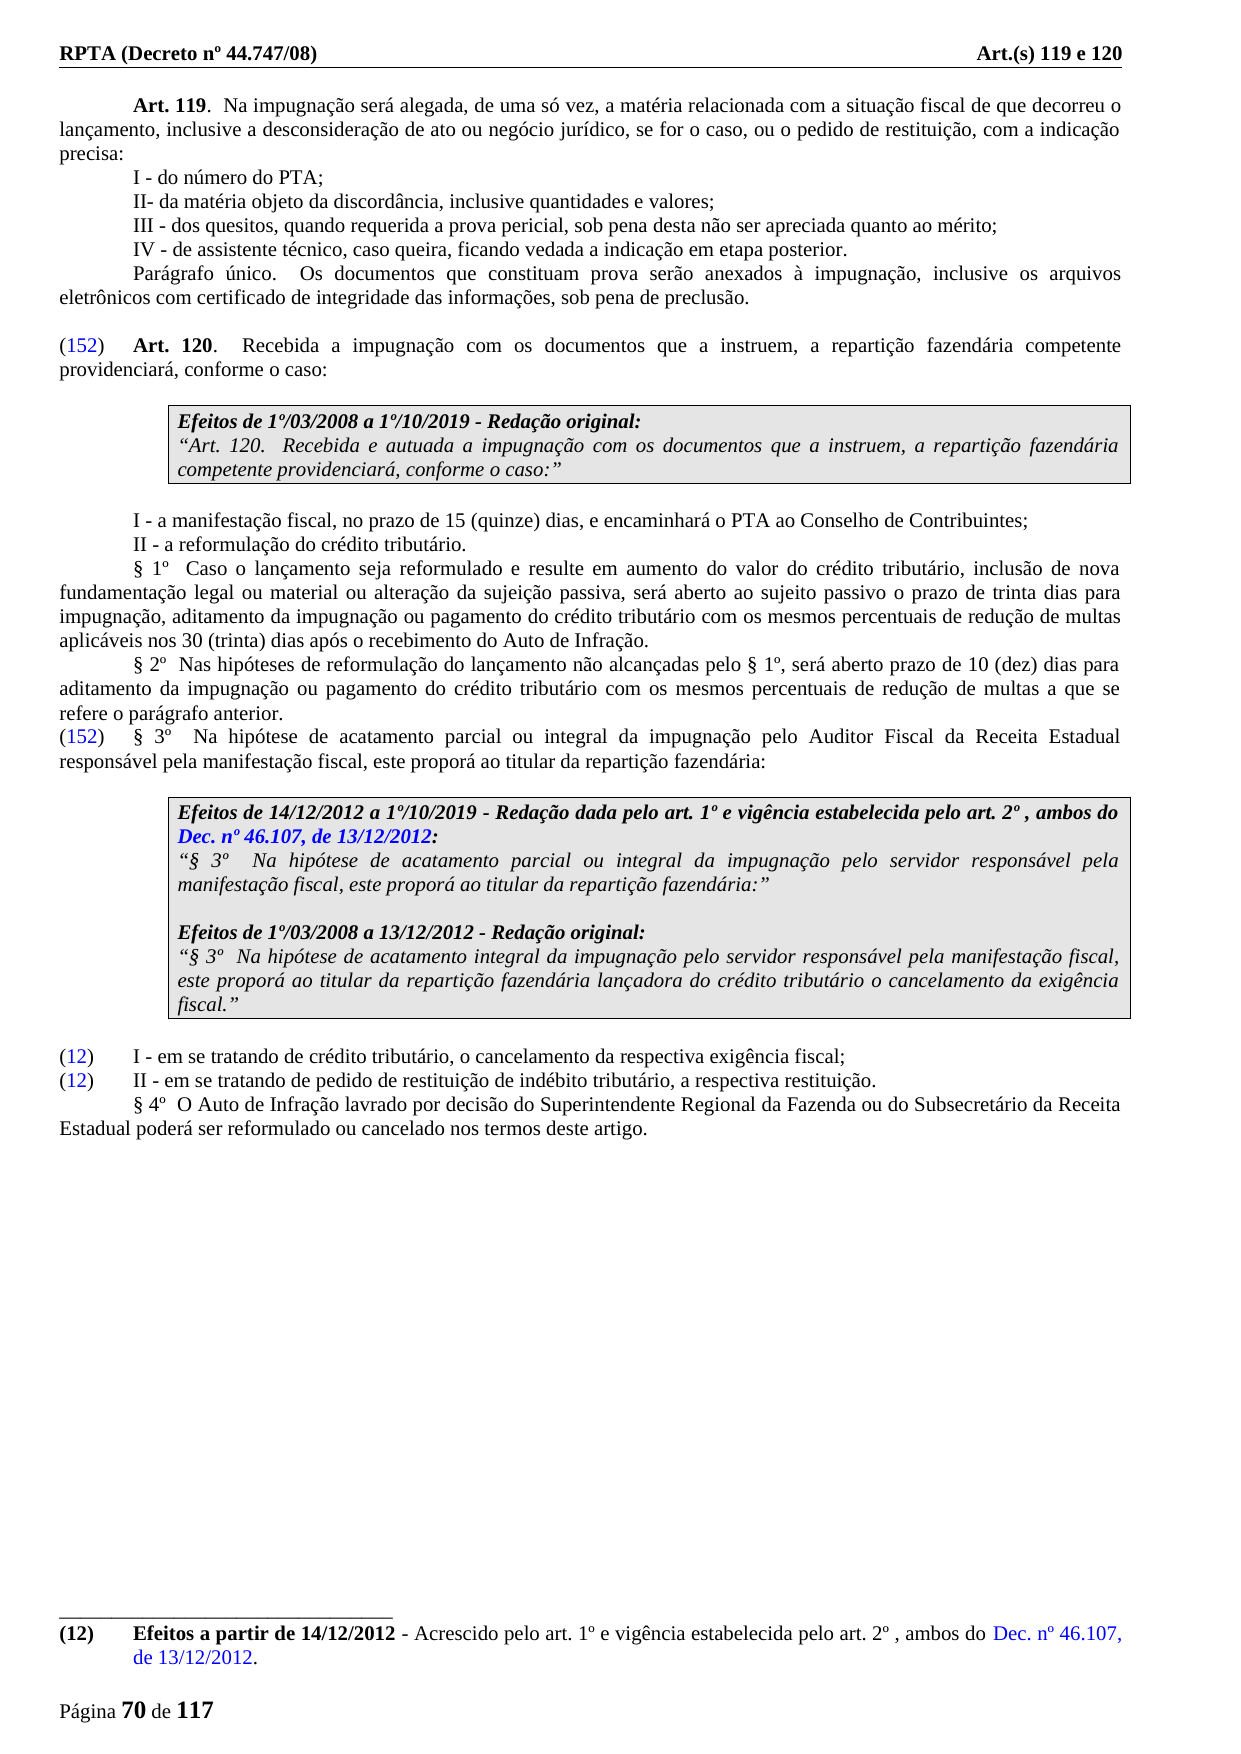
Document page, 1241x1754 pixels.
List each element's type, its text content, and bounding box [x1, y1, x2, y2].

text § 2º Nas hipóteses de reformulação do lançamento não alcançadas pelo § 1º, será aberto prazo de 10 (dez) dias para aditamento da impugnação ou pagamento do crédito tributário com os mesmos percentuais de redução de multas a que se refere o parágrafo anterior. [59, 652, 1122, 724]
text RPTA (Decreto nº 44.747/08) Art.(s) 119 e 120 [59, 41, 1122, 67]
text IV - de assistente técnico, caso queira, ficando vedada a indicação em etapa posterior. [59, 237, 1122, 261]
text § 4º O Auto de Infração lavrado por decisão do Superintendente Regional da Fazenda ou do Subsecretário da Receita Estadual poderá ser reformulado ou cancelado nos termos deste artigo. [59, 1092, 1122, 1140]
text II - a reformulação do crédito tributário. [59, 532, 1122, 556]
text “§ 3º Na hipótese de acatamento integral da impugnação pelo servidor responsável pela manifestação fiscal, este proporá ao titular da repartição fazendária lançadora do crédito tributário o cancelamento da exigência fiscal.” [169, 941, 1130, 1018]
text “Art. 120. Recebida e autuada a impugnação com os documentos que a instruem, a repartição fazendária competente providenciará, conforme o caso:” [169, 429, 1130, 483]
text Efeitos de 1º/03/2008 a 13/12/2012 - Redação original: [169, 917, 1130, 941]
text (152) § 3º Na hipótese de acatamento parcial ou integral da impugnação pelo Auditor Fiscal da Receita Estadual responsável pela manifestação fiscal, este proporá ao titular da repartição fazendária: [59, 724, 1122, 773]
text “§ 3º Na hipótese de acatamento parcial ou integral da impugnação pelo servidor responsável pela manifestação fiscal, este proporá ao titular da repartição fazendária:” [169, 845, 1130, 893]
text Art. 119. Na impugnação será alegada, de uma só vez, a matéria relacionada com a situação fiscal de que decorreu o lançamento, inclusive a desconsideração de ato ou negócio jurídico, se for o caso, ou o pedido de restituição, com a indicação precisa: [59, 93, 1122, 165]
text I - do número do PTA; [59, 165, 1122, 189]
text (12) II - em se tratando de pedido de restituição de indébito tributário, a respectiva restituição. [59, 1068, 1122, 1092]
text Efeitos de 1º/03/2008 a 1º/10/2019 - Redação original: [169, 406, 1130, 429]
text Parágrafo único. Os documentos que constituam prova serão anexados à impugnação, inclusive os arquivos eletrônicos com certificado de integridade das informações, sob pena de preclusão. [59, 261, 1122, 309]
text (12) I - em se tratando de crédito tributário, o cancelamento da respectiva exigência fiscal; [59, 1043, 1122, 1068]
text (152) Art. 120. Recebida a impugnação com os documentos que a instruem, a repartição fazendária competente providenciará, conforme o caso: [59, 333, 1122, 381]
text Efeitos de 14/12/2012 a 1º/10/2019 - Redação dada pelo art. 1º e vigência estabelecida pelo art. 2º , ambos do Dec. nº 46.107, de 13/12/2012: [169, 798, 1130, 845]
text § 1º Caso o lançamento seja reformulado e resulte em aumento do valor do crédito tributário, inclusão de nova fundamentação legal ou material ou alteração da sujeição passiva, será aberto ao sujeito passivo o prazo de trinta dias para impugnação, aditamento da impugnação ou pagamento do crédito tributário com os mesmos percentuais de redução de multas aplicáveis nos 30 (trinta) dias após o recebimento do Auto de Infração. [59, 556, 1122, 652]
text II- da matéria objeto da discordância, inclusive quantidades e valores; [59, 189, 1122, 213]
text I - a manifestação fiscal, no prazo de 15 (quinze) dias, e encaminhará o PTA ao Conselho de Contribuintes; [59, 508, 1122, 532]
text ________________________________ [59, 1597, 1122, 1621]
text III - dos quesitos, quando requerida a prova pericial, sob pena desta não ser apreciada quanto ao mérito; [59, 213, 1122, 237]
text (12) Efeitos a partir de 14/12/2012 - Acrescido pelo art. 1º e vigência estabelecida pelo art. 2º , ambos do Dec. nº 46.107, de 13/12/2012. [59, 1621, 1122, 1669]
